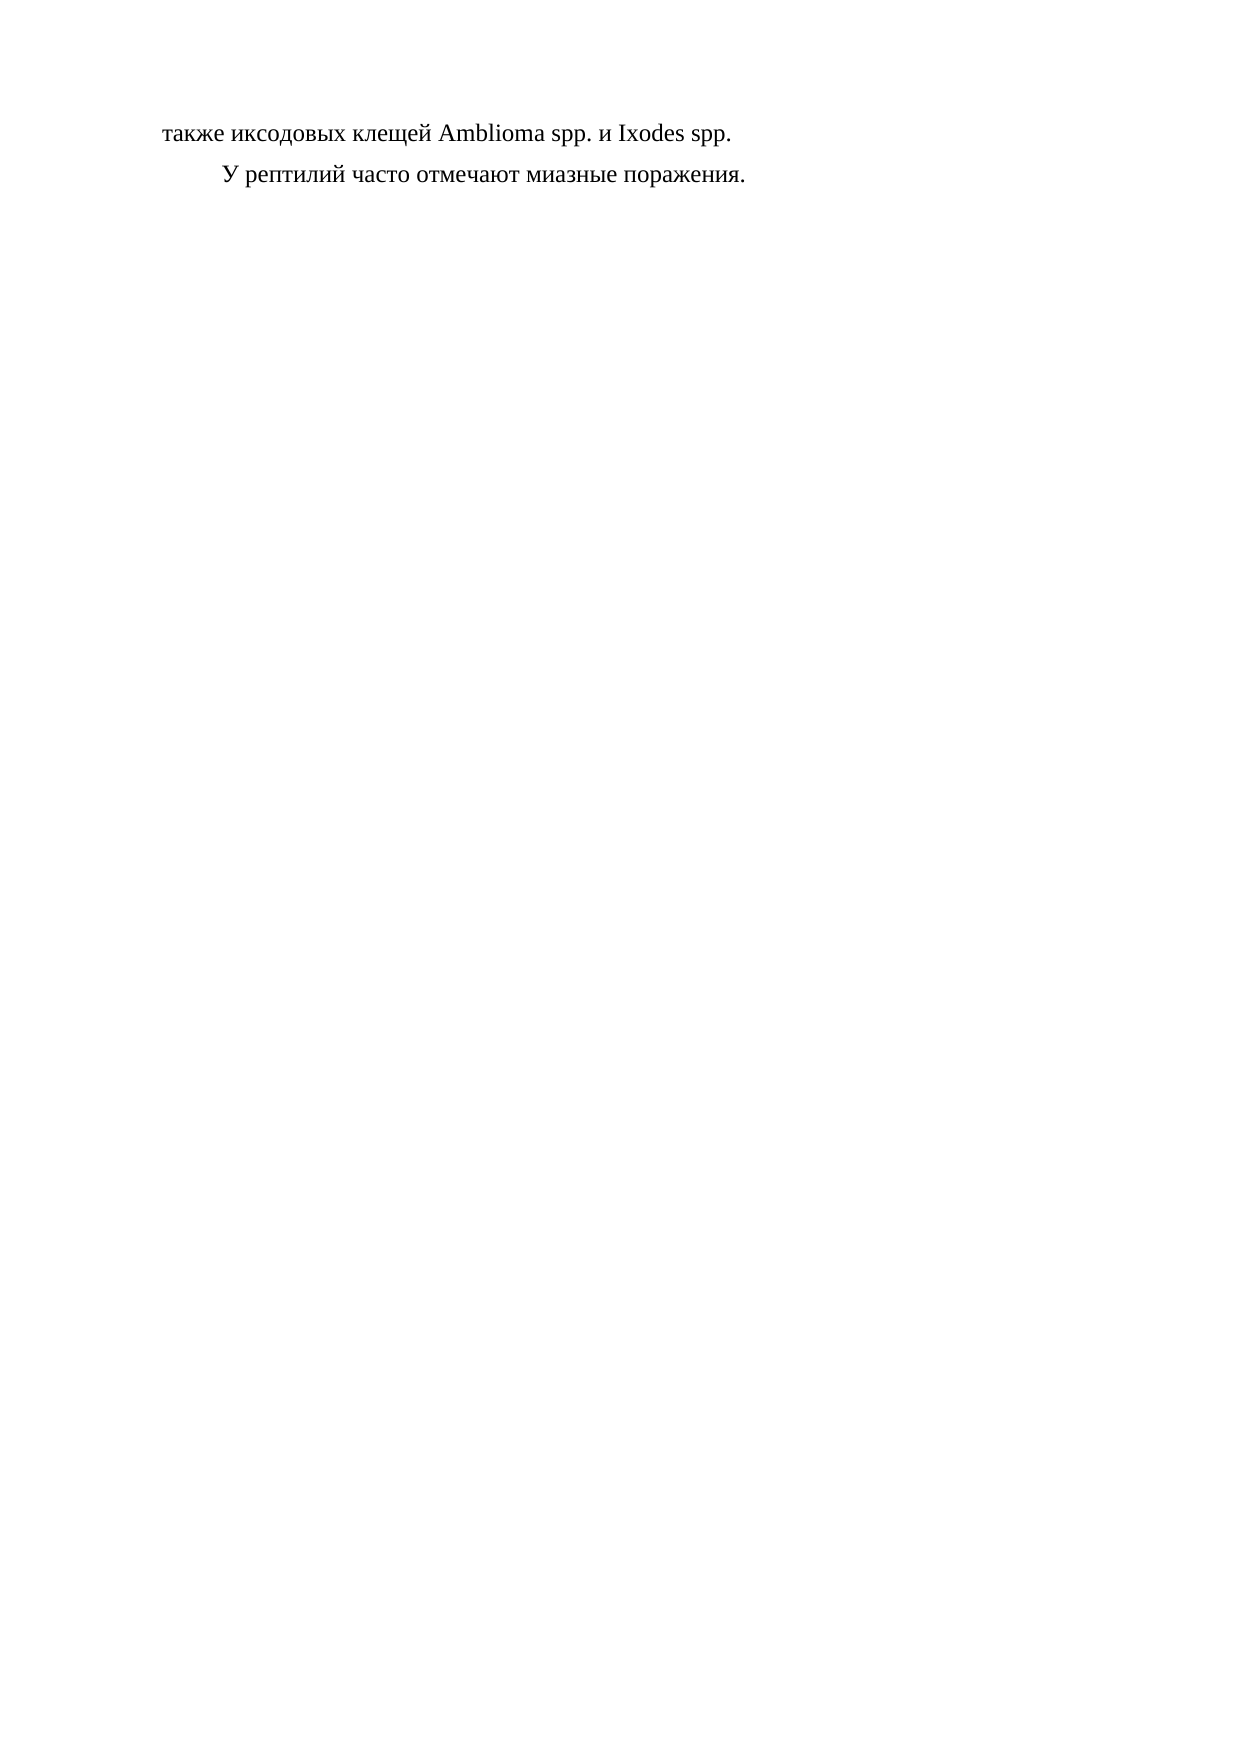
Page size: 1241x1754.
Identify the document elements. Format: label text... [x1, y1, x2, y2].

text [162, 118, 1122, 147]
text У рептилий часто отмечают миазные поражения. [162, 159, 1122, 188]
